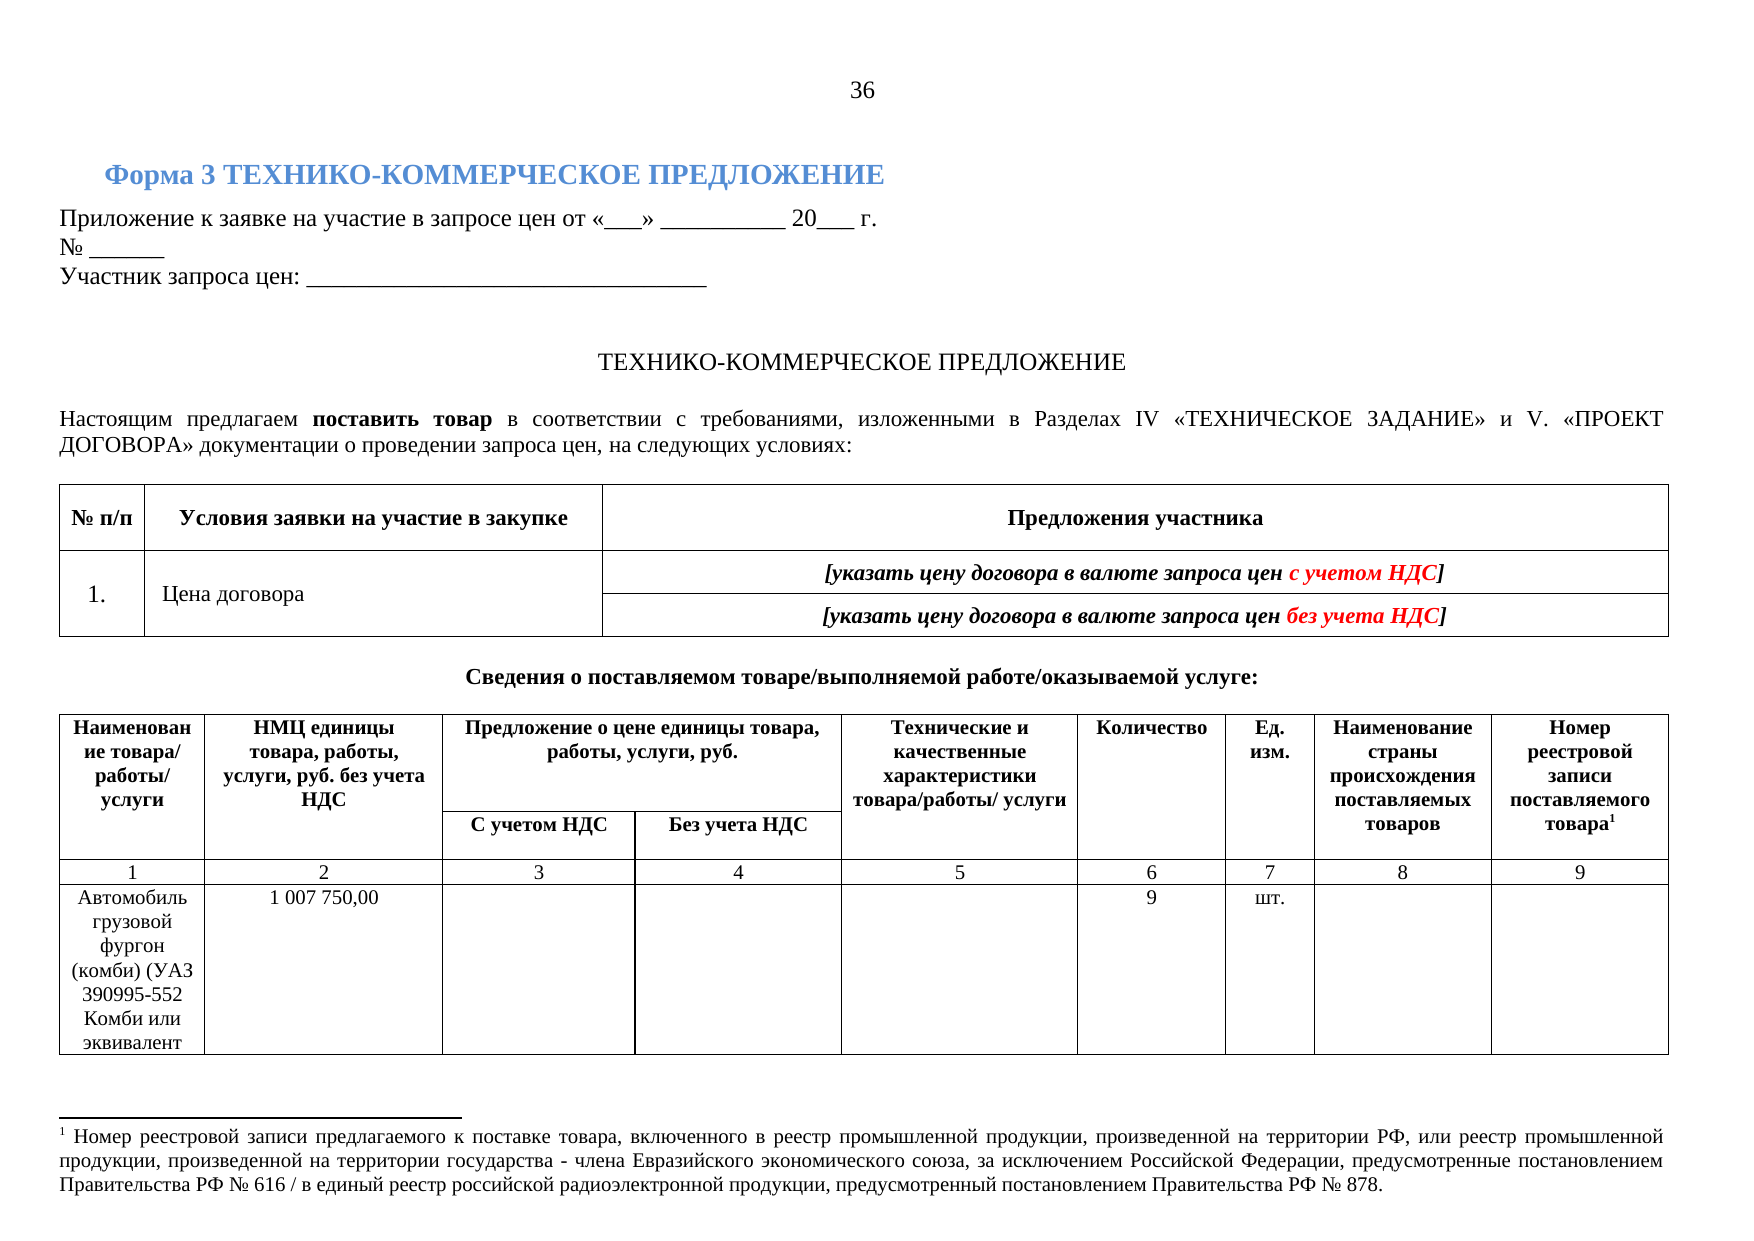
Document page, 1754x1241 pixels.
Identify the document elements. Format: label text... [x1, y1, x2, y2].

table_cell 1 [60, 860, 204, 884]
text Участник запроса цен: ________________________________ [59, 261, 1665, 290]
table_cell 8 [1315, 860, 1491, 884]
table_cell 6 [1078, 860, 1225, 884]
table_cell С учетом НДС [443, 812, 634, 859]
text Сведения о поставляемом товаре/выполняемой работе/оказываемой услуге: [59, 663, 1665, 690]
subtitle Форма 3 ТЕХНИКО-КОММЕРЧЕСКОЕ ПРЕДЛОЖЕНИЕ [104, 157, 1665, 191]
table_header НМЦ единицы товара, работы, услуги, руб. без учета НДС [205, 715, 442, 859]
table_cell Без учета НДС [636, 812, 841, 859]
table_header Количество [1078, 715, 1225, 859]
table_header Предложения участника [603, 485, 1668, 550]
table_cell [443, 885, 634, 1054]
table_cell 9 [1492, 860, 1668, 884]
text № ______ [59, 232, 1665, 261]
text Настоящим предлагаем поставить товар в соответствии с требованиями, изложенными в Разделах IV «ТЕХНИЧЕСКОЕ ЗАДАНИЕ» и V. «ПРОЕКТ ДОГОВОРА» документации о проведении запроса цен, на следующих условиях: [59, 405, 1665, 457]
table_header Номер реестровой записи поставляемого товара [1492, 715, 1668, 859]
text Приложение к заявке на участие в запросе цен от «___» __________ 20___ г. [59, 203, 1665, 232]
table_header Предложение о цене единицы товара, работы, услуги, руб. [443, 715, 841, 811]
table_cell [842, 885, 1077, 1054]
table_cell 2 [205, 860, 442, 884]
table_cell 4 [636, 860, 841, 884]
table_cell шт. [1226, 885, 1314, 1054]
table_header Условия заявки на участие в закупке [145, 485, 602, 550]
table_cell [636, 885, 841, 1054]
table_cell 7 [1226, 860, 1314, 884]
table_cell Автомобиль грузовой фургон (комби) (УАЗ 390995-552 Комби или эквивалент [60, 885, 204, 1054]
table_cell 3 [443, 860, 634, 884]
table_cell 5 [842, 860, 1077, 884]
table_header Наименование товара/ работы/ услуги [60, 715, 204, 859]
table_header Ед. изм. [1226, 715, 1314, 859]
table_cell [указать цену договора в валюте запроса цен с учетом НДС] [603, 551, 1668, 593]
table_cell [60, 551, 144, 636]
table_cell 9 [1078, 885, 1225, 1054]
table_cell 1 007 750,00 [205, 885, 442, 1054]
table_cell [1315, 885, 1491, 1054]
table_cell Цена договора [145, 551, 602, 636]
table_header № п/п [60, 485, 144, 550]
table_cell [указать цену договора в валюте запроса цен без учета НДС] [603, 594, 1668, 636]
table_header Наименование страны происхождения поставляемых товаров [1315, 715, 1491, 859]
text ТЕХНИКО-КОММЕРЧЕСКОЕ ПРЕДЛОЖЕНИЕ [59, 347, 1665, 376]
table_header Технические и качественные характеристики товара/работы/ услуги [842, 715, 1077, 859]
table_cell [1492, 885, 1668, 1054]
